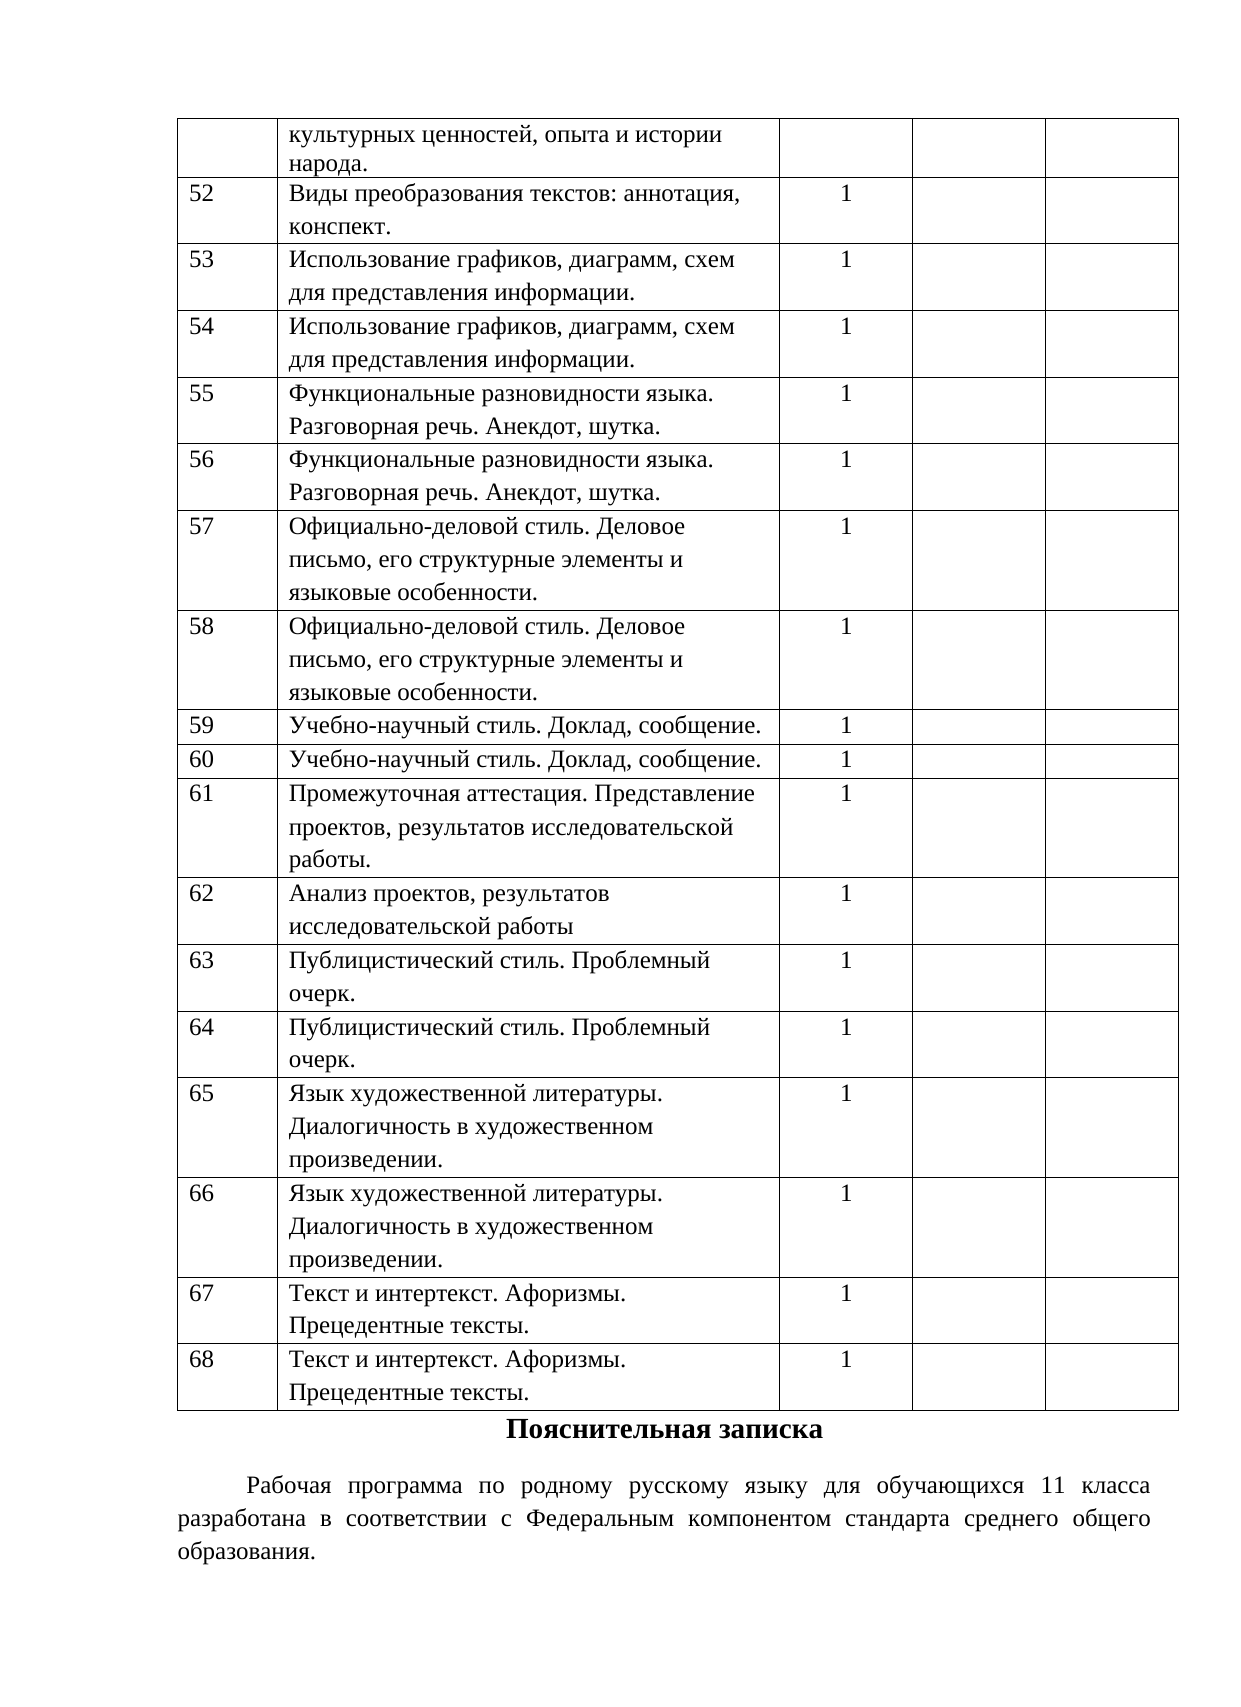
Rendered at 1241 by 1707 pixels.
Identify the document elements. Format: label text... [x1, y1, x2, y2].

table_cell [1046, 444, 1178, 510]
table_cell 1 [780, 178, 912, 243]
table_cell [1046, 244, 1178, 310]
table_cell 1 [780, 745, 912, 777]
table_cell 1 [780, 378, 912, 443]
table_cell [1046, 1344, 1178, 1410]
table_cell 1 [780, 611, 912, 709]
table_cell [913, 1078, 1045, 1177]
table_cell Текст и интертекст. Афоризмы. Прецедентные тексты. [278, 1278, 779, 1343]
table_cell 58 [178, 611, 277, 709]
table_cell [913, 511, 1045, 610]
table_cell [1046, 119, 1178, 177]
table_cell Публицистический стиль. Проблемный очерк. [278, 945, 779, 1011]
table_cell [913, 178, 1045, 243]
table_cell 55 [178, 378, 277, 443]
table_cell [913, 1012, 1045, 1077]
table_cell Учебно-научный стиль. Доклад, сообщение. [278, 745, 779, 777]
table_cell [1046, 178, 1178, 243]
table_cell [913, 611, 1045, 709]
table_cell Виды преобразования текстов: аннотация, конспект. [278, 178, 779, 243]
table_cell 57 [178, 511, 277, 610]
table_cell 68 [178, 1344, 277, 1410]
table_cell 1 [780, 311, 912, 377]
table_cell 1 [780, 779, 912, 877]
table_cell [913, 1344, 1045, 1410]
table_cell [913, 779, 1045, 877]
table_cell [913, 745, 1045, 777]
table_cell Публицистический стиль. Проблемный очерк. [278, 1012, 779, 1077]
table_cell 1 [780, 511, 912, 610]
table_cell [913, 244, 1045, 310]
table_cell Язык художественной литературы. Диалогичность в художественном произведении. [278, 1178, 779, 1277]
table_cell [913, 1178, 1045, 1277]
table_cell [1046, 745, 1178, 777]
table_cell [278, 119, 779, 177]
table_cell 51 [178, 119, 277, 177]
table_cell [1046, 1012, 1178, 1077]
table_cell Учебно-научный стиль. Доклад, сообщение. [278, 710, 779, 743]
table_cell 1 [780, 1278, 912, 1343]
table_cell [1046, 1178, 1178, 1277]
table_cell [1046, 1078, 1178, 1177]
table_cell [913, 444, 1045, 510]
table_cell [1046, 945, 1178, 1011]
table_cell 67 [178, 1278, 277, 1343]
table_cell Официально-деловой стиль. Деловое письмо, его структурные элементы и языковые особенности. [278, 511, 779, 610]
table_cell 52 [178, 178, 277, 243]
table_cell 1 [780, 1344, 912, 1410]
table_cell [1046, 311, 1178, 377]
table_cell Функциональные разновидности языка. Разговорная речь. Анекдот, шутка. [278, 444, 779, 510]
text Пояснительная записка [177, 1411, 1152, 1444]
table_cell Функциональные разновидности языка. Разговорная речь. Анекдот, шутка. [278, 378, 779, 443]
table_cell 1 [780, 119, 912, 177]
table_cell 63 [178, 945, 277, 1011]
table_cell 60 [178, 745, 277, 777]
table_cell 66 [178, 1178, 277, 1277]
table_cell [1046, 378, 1178, 443]
table_cell 56 [178, 444, 277, 510]
table_cell Текст и интертекст. Афоризмы. Прецедентные тексты. [278, 1344, 779, 1410]
table_cell 1 [780, 710, 912, 743]
table_cell [1046, 710, 1178, 743]
table_cell 1 [780, 244, 912, 310]
table_cell [1046, 1278, 1178, 1343]
table_cell [913, 1278, 1045, 1343]
table_cell 1 [780, 444, 912, 510]
table_cell [1046, 511, 1178, 610]
table_cell Промежуточная аттестация. Представление проектов, результатов исследовательской работы. [278, 779, 779, 877]
table_cell 1 [780, 1078, 912, 1177]
table_cell 54 [178, 311, 277, 377]
table_cell 62 [178, 878, 277, 944]
table_cell Официально-деловой стиль. Деловое письмо, его структурные элементы и языковые особенности. [278, 611, 779, 709]
table_cell [913, 878, 1045, 944]
table_cell [913, 710, 1045, 743]
table_cell [1046, 611, 1178, 709]
table_cell [1046, 779, 1178, 877]
table_cell 1 [780, 1012, 912, 1077]
table_cell [913, 119, 1045, 177]
table_cell [913, 311, 1045, 377]
table_cell 61 [178, 779, 277, 877]
table_cell 53 [178, 244, 277, 310]
table_cell Использование графиков, диаграмм, схем для представления информации. [278, 244, 779, 310]
table_cell 1 [780, 878, 912, 944]
table_cell [913, 378, 1045, 443]
table_cell 59 [178, 710, 277, 743]
table_cell [1046, 878, 1178, 944]
table_cell 1 [780, 945, 912, 1011]
table_cell Язык художественной литературы. Диалогичность в художественном произведении. [278, 1078, 779, 1177]
table_cell [913, 945, 1045, 1011]
table_cell 65 [178, 1078, 277, 1177]
table_cell 64 [178, 1012, 277, 1077]
table_cell Использование графиков, диаграмм, схем для представления информации. [278, 311, 779, 377]
table_cell 1 [780, 1178, 912, 1277]
text Рабочая программа по родному русскому языку для обучающихся 11 класса разработана в соответствии с Федеральным компонентом стандарта среднего общего образования. [177, 1470, 1152, 1565]
table_cell Анализ проектов, результатов исследовательской работы [278, 878, 779, 944]
